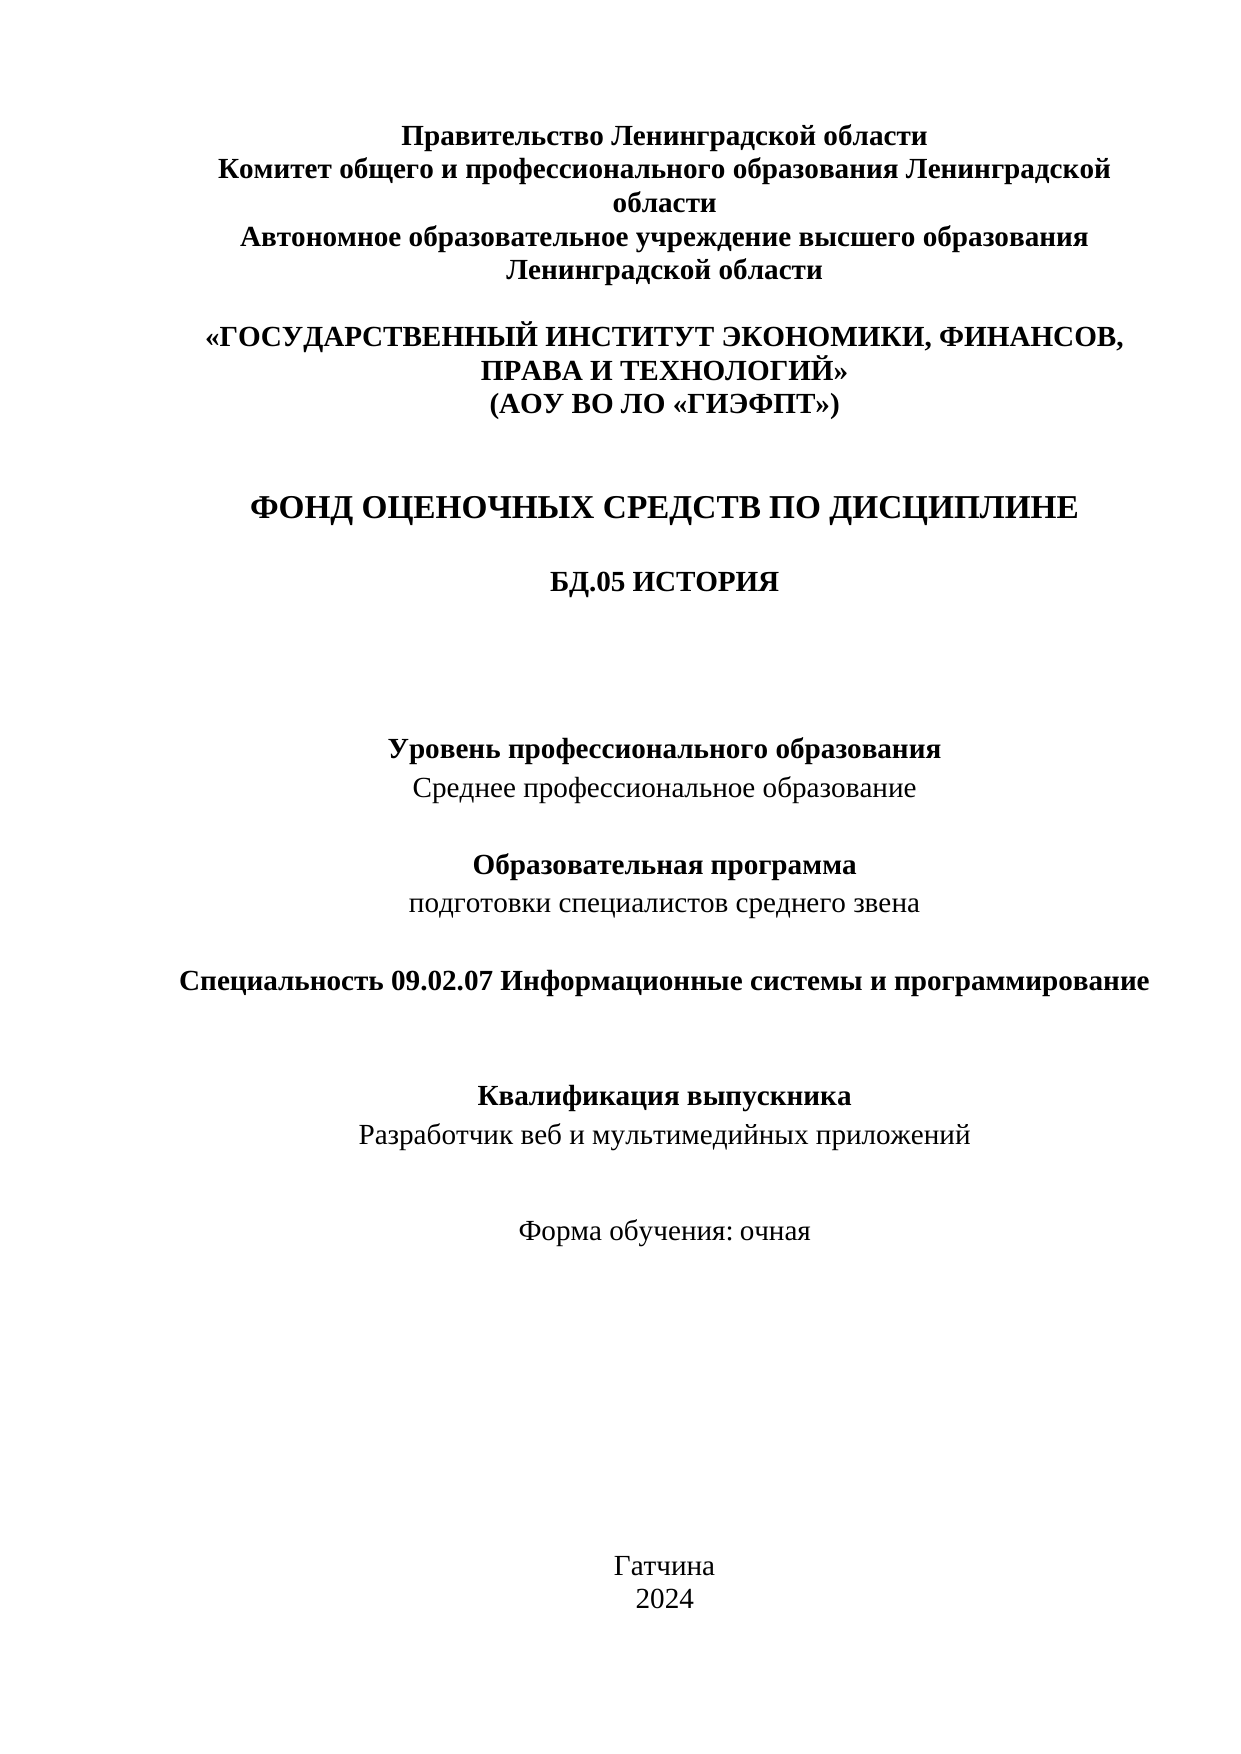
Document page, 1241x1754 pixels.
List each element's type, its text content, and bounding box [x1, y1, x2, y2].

text Квалификация выпускника [177, 1078, 1152, 1112]
text Автономное образовательное учреждение высшего образования Ленинградской области [177, 219, 1152, 286]
text Разработчик веб и мультимедийных приложений [177, 1117, 1152, 1150]
text Среднее профессиональное образование [177, 770, 1152, 803]
text 2024 [177, 1582, 1152, 1615]
text Образовательная программа [177, 847, 1152, 881]
text Специальность 09.02.07 Информационные системы и программирование [177, 963, 1152, 996]
text Комитет общего и профессионального образования Ленинградской области [177, 152, 1152, 219]
text Гатчина [177, 1548, 1152, 1582]
text Уровень профессионального образования [177, 731, 1152, 765]
text (АОУ ВО ЛО «ГИЭФПТ») [177, 386, 1152, 420]
text БД.05 ИСТОРИЯ [177, 564, 1152, 597]
text ФОНД ОЦЕНОЧНЫХ СРЕДСТВ ПО ДИСЦИПЛИНЕ [177, 487, 1152, 525]
text Форма обучения: очная [177, 1213, 1152, 1246]
text «ГОСУДАРСТВЕННЫЙ ИНСТИТУТ ЭКОНОМИКИ, ФИНАНСОВ, ПРАВА И ТЕХНОЛОГИЙ» [177, 319, 1152, 386]
text Правительство Ленинградской области [177, 118, 1152, 152]
text подготовки специалистов среднего звена [177, 886, 1152, 919]
